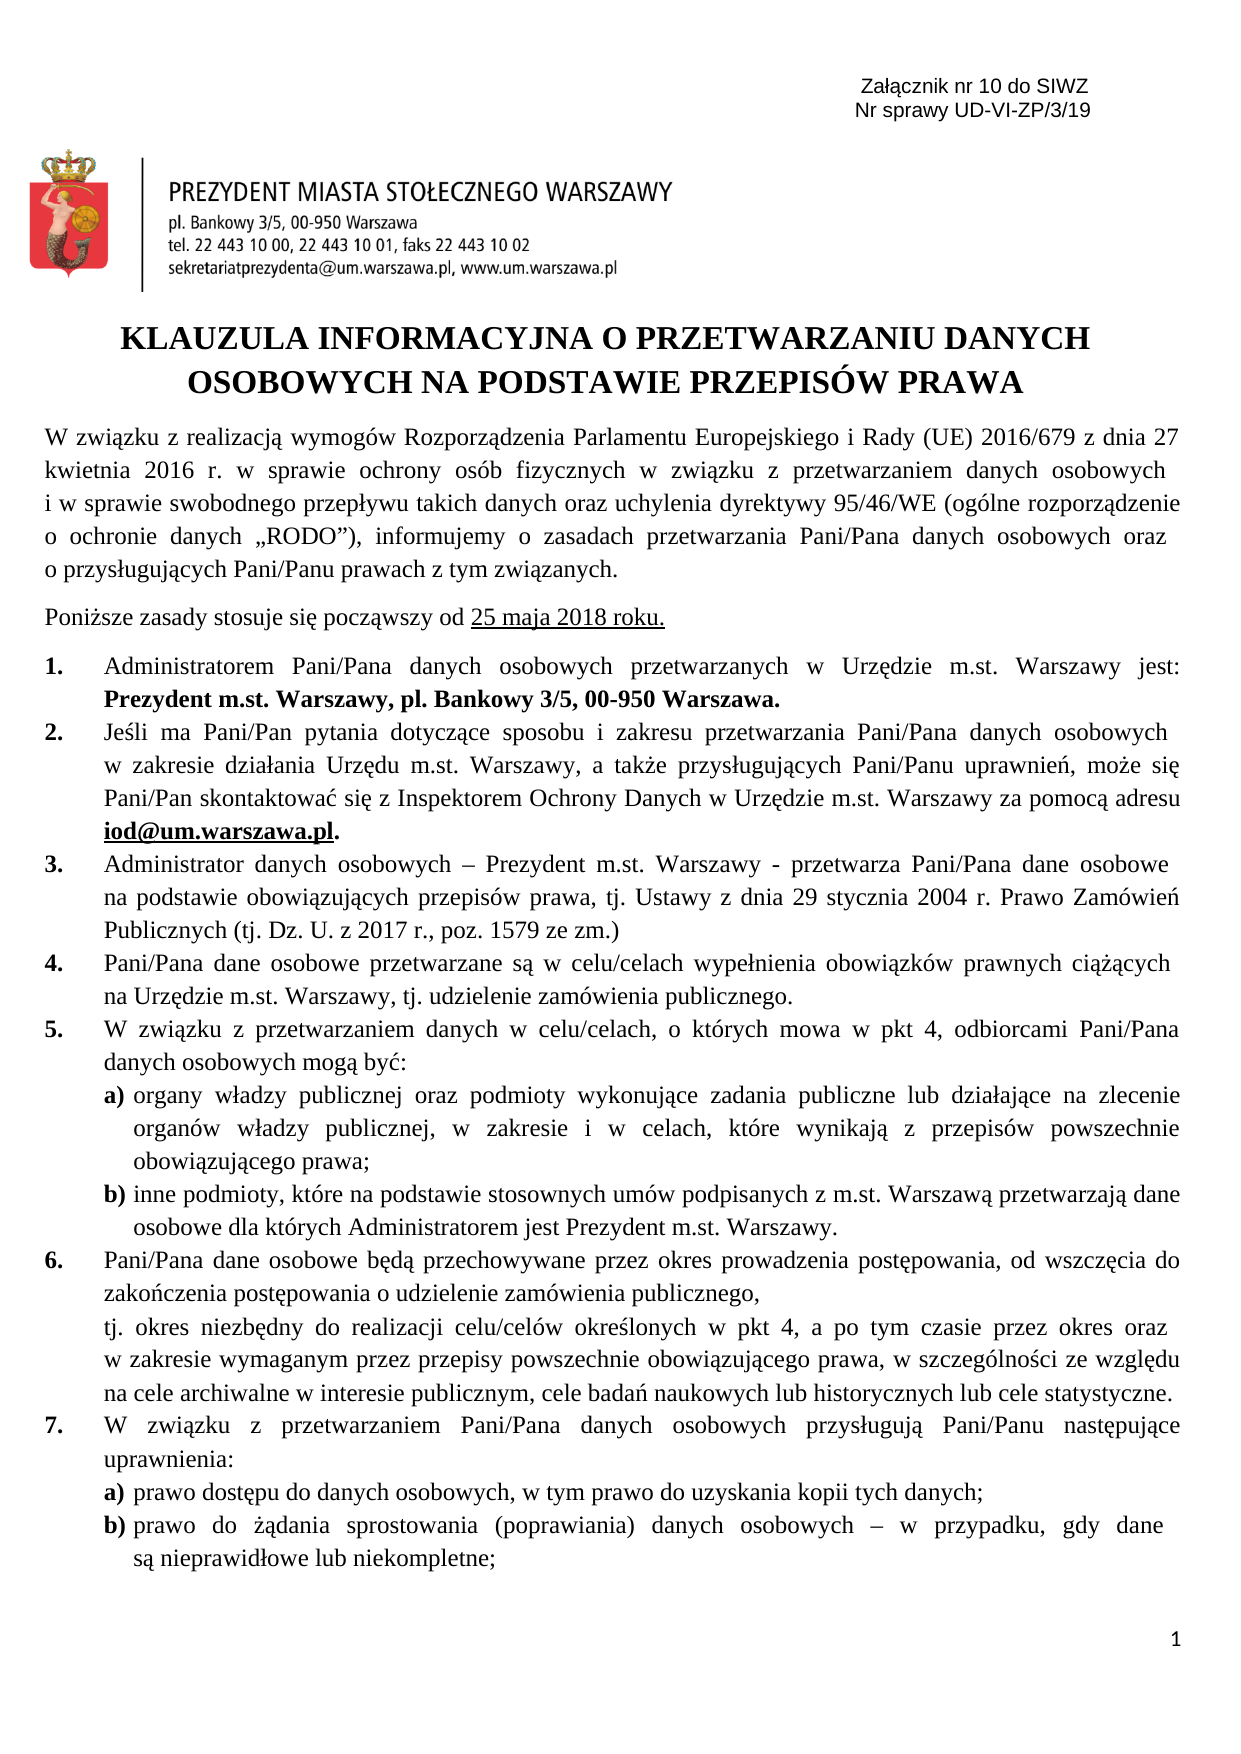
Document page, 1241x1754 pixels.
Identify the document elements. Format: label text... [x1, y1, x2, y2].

list Pani/Pana dane osobowe będą przechowywane przez okres prowadzenia postępowania, od wszczęcia do zakończenia postępowania o udzielenie zamówienia publicznego, [44, 1246, 1181, 1307]
list Administrator danych osobowych – Prezydent m.st. Warszawy - przetwarza Pani/Pana dane osobowe na podstawie obowiązujących przepisów prawa, tj. Ustawy z dnia 29 stycznia 2004 r. Prawo Zamówień Publicznych (tj. Dz. U. z 2017 r., poz. 1579 ze zm.) [44, 849, 1181, 944]
text a) prawo dostępu do danych osobowych, w tym prawo do uzyskania kopii tych danych; [103, 1477, 1181, 1505]
list inne podmioty, które na podstawie stosownych umów podpisanych z m.st. Warszawą przetwarzają dane osobowe dla których Administratorem jest Prezydent m.st. Warszawy. [103, 1179, 1181, 1241]
list W związku z przetwarzaniem Pani/Pana danych osobowych przysługują Pani/Panu następujące uprawnienia: [44, 1411, 1181, 1472]
list organy władzy publicznej oraz podmioty wykonujące zadania publiczne lub działające na zlecenie organów władzy publicznej, w zakresie i w celach, które wynikają z przepisów powszechnie obowiązującego prawa; [103, 1080, 1181, 1175]
text KLAUZULA INFORMACYJNA O PRZETWARZANIU DANYCH OSOBOWYCH NA PODSTAWIE PRZEPISÓW PRAWA [29, 318, 1181, 400]
list tj. okres niezbędny do realizacji celu/celów określonych w pkt 4, a po tym czasie przez okres oraz w zakresie wymaganym przez przepisy powszechnie obowiązującego prawa, w szczególności ze względu na cele archiwalne w interesie publicznym, cele badań naukowych lub historycznych lub cele statystyczne. [103, 1312, 1181, 1406]
list Jeśli ma Pani/Pan pytania dotyczące sposobu i zakresu przetwarzania Pani/Pana danych osobowych w zakresie działania Urzędu m.st. Warszawy, a także przysługujących Pani/Panu uprawnień, może się Pani/Pan skontaktować się z Inspektorem Ochrony Danych w Urzędzie m.st. Warszawy za pomocą adresu iod@um.warszawa.pl. [44, 717, 1181, 845]
text b) prawo do żądania sprostowania (poprawiania) danych osobowych – w przypadku, gdy dane są nieprawidłowe lub niekompletne; [103, 1510, 1181, 1571]
list W związku z przetwarzaniem danych w celu/celach, o których mowa w pkt 4, odbiorcami Pani/Pana danych osobowych mogą być: [44, 1014, 1181, 1076]
text Poniższe zasady stosuje się począwszy od 25 maja 2018 roku. [44, 602, 1181, 631]
list Pani/Pana dane osobowe przetwarzane są w celu/celach wypełnienia obowiązków prawnych ciążących na Urzędzie m.st. Warszawy, tj. udzielenie zamówienia publicznego. [44, 948, 1181, 1010]
text W związku z realizacją wymogów Rozporządzenia Parlamentu Europejskiego i Rady (UE) 2016/679 z dnia 27 kwietnia 2016 r. w sprawie ochrony osób fizycznych w związku z przetwarzaniem danych osobowych i w sprawie swobodnego przepływu takich danych oraz uchylenia dyrektywy 95/46/WE (ogólne rozporządzenie o ochronie danych „RODO”), informujemy o zasadach przetwarzania Pani/Pana danych osobowych oraz o przysługujących Pani/Panu prawach z tym związanych. [44, 422, 1181, 583]
list Administratorem Pani/Pana danych osobowych przetwarzanych w Urzędzie m.st. Warszawy jest: Prezydent m.st. Warszawy, pl. Bankowy 3/5, 00-950 Warszawa. [44, 651, 1181, 713]
picture [29, 149, 685, 299]
